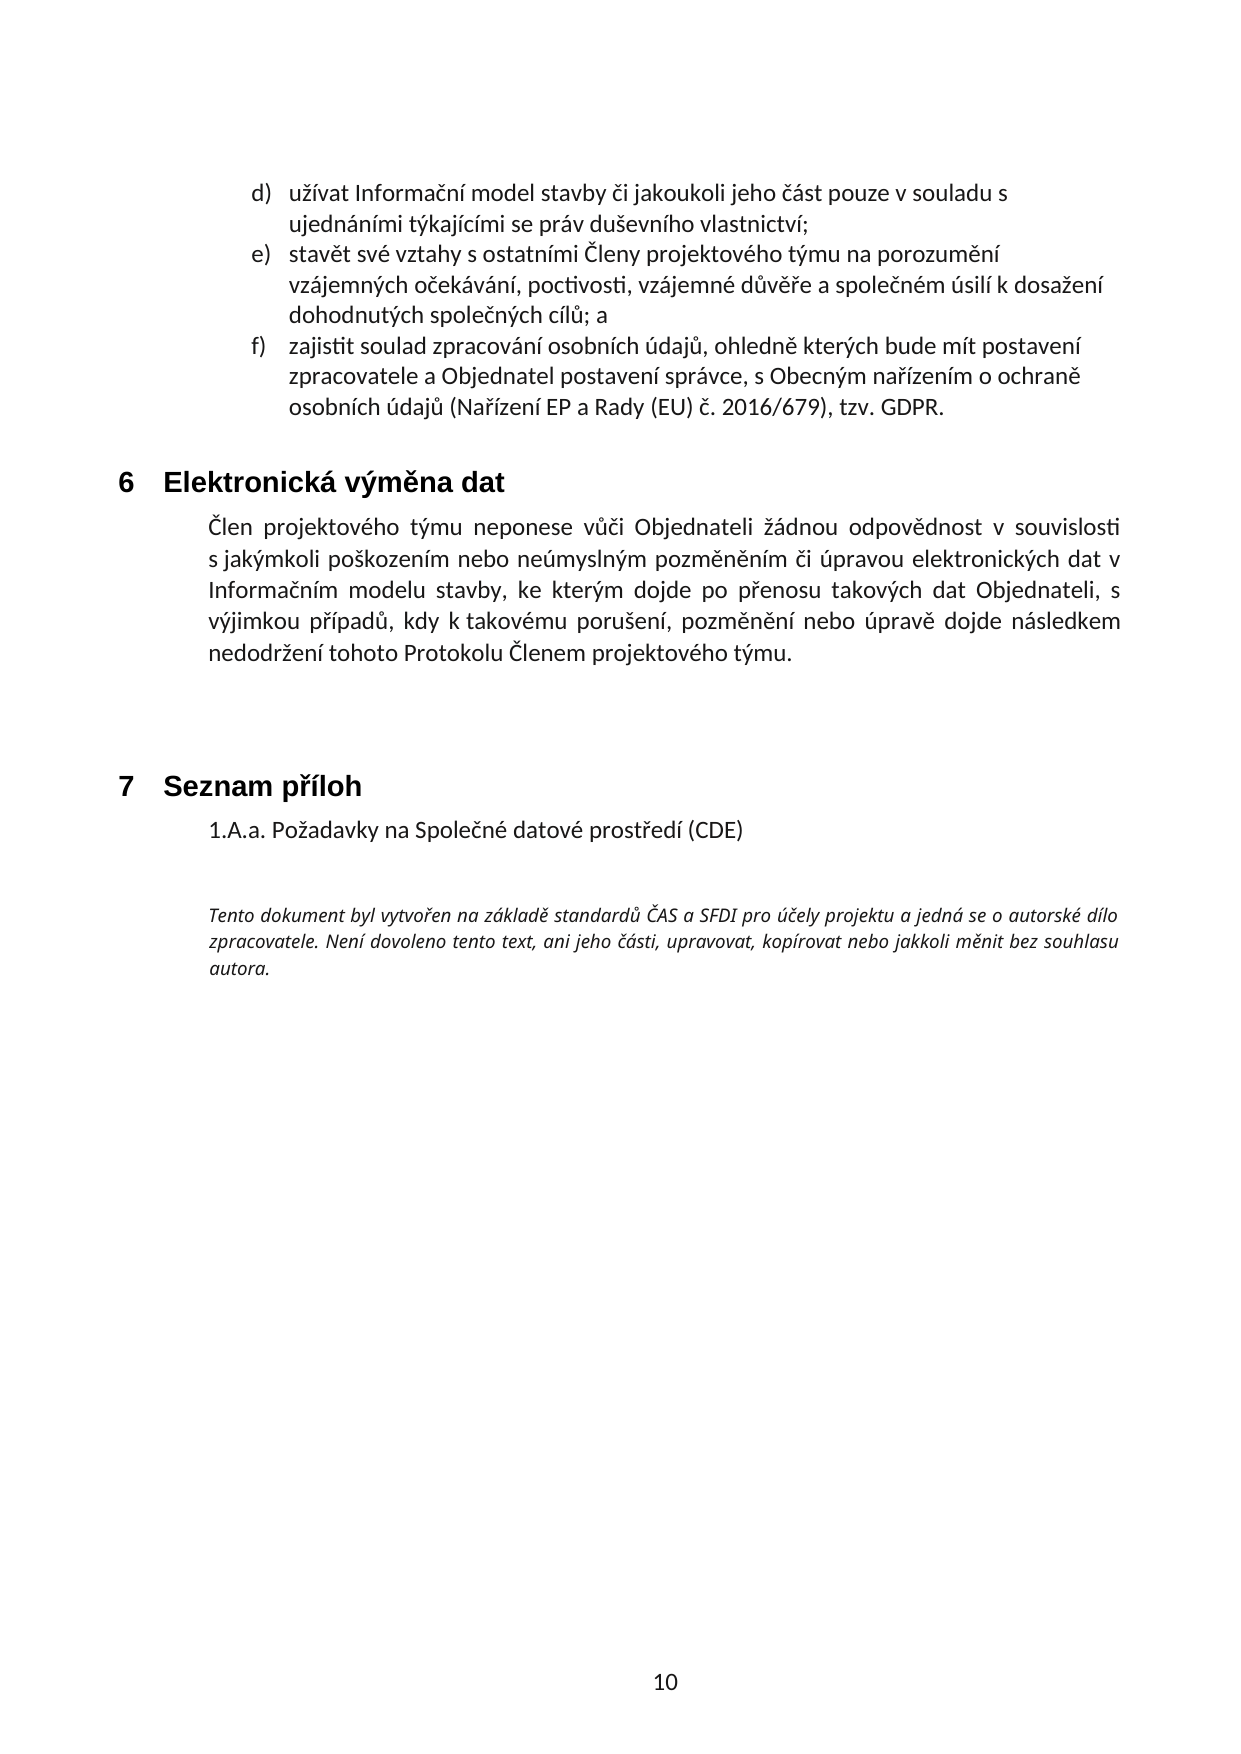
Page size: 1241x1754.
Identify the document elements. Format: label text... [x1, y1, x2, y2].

text Člen projektového týmu neponese vůči Objednateli žádnou odpovědnost v souvislosti s jakýmkoli poškozením nebo neúmyslným pozměněním či úpravou elektronických dat v Informačním modelu stavby, ke kterým dojde po přenosu takových dat Objednateli, s výjimkou případů, kdy k takovému porušení, pozměnění nebo úpravě dojde následkem nedodržení tohoto Protokolu Členem projektového týmu. [208, 511, 1122, 667]
text Tento dokument byl vytvořen na základě standardů ČAS a SFDI pro účely projektu a jedná se o autorské dílo zpracovatele. Není dovoleno tento text, ani jeho části, upravovat, kopírovat nebo jakkoli měnit bez souhlasu autora. [208, 903, 1122, 981]
list stavět své vztahy s ostatními Členy projektového týmu na porozumění vzájemných očekávání, poctivosti, vzájemné důvěře a společném úsilí k dosažení dohodnutých společných cílů; a [251, 238, 1122, 330]
subtitle Elektronická výměna dat [118, 465, 1122, 499]
list užívat Informační model stavby či jakoukoli jeho část pouze v souladu s ujednáními týkajícími se práv duševního vlastnictví; [251, 177, 1122, 238]
subtitle Seznam příloh [118, 769, 1122, 802]
text 1.A.a. Požadavky na Společné datové prostředí (CDE) [208, 815, 1122, 845]
